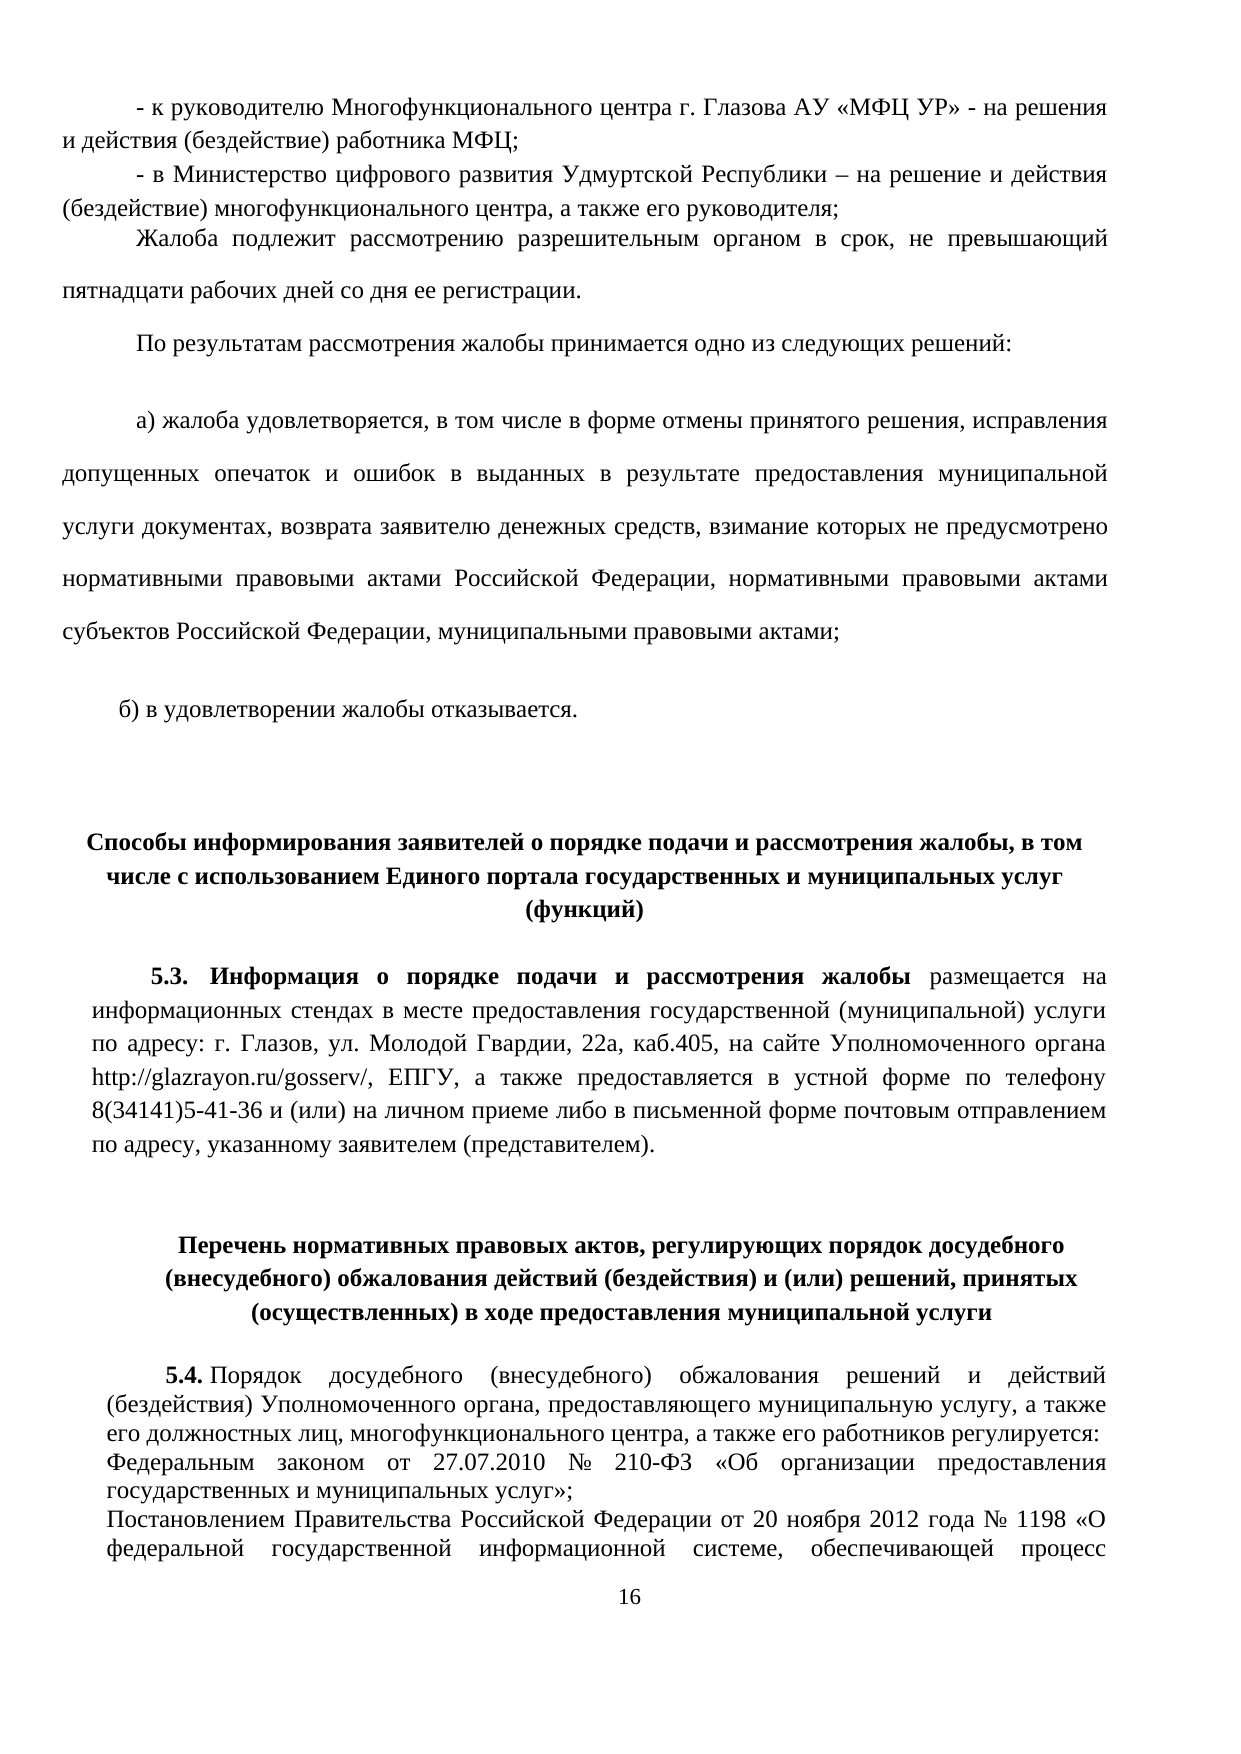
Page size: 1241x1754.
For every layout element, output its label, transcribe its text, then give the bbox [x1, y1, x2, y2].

text б) в удовлетворении жалобы отказывается. [62, 694, 1109, 722]
list Информация о порядке подачи и рассмотрения жалобы размещается на информационных стендах в месте предоставления государственной (муниципальной) услуги по адресу: г. Глазов, ул. Молодой Гвардии, 22а, каб.405, на сайте Уполномоченного органа http://glazrayon.ru/gosserv/, ЕПГУ, а также предоставляется в устной форме по телефону 8(34141)5-41-36 и (или) на личном приеме либо в письменной форме почтовым отправлением по адресу, указанному заявителем (представителем). [92, 958, 1107, 1159]
text а) жалоба удовлетворяется, в том числе в форме отмены принятого решения, исправления допущенных опечаток и ошибок в выданных в результате предоставления муниципальной услуги документах, возврата заявителю денежных средств, взимание которых не предусмотрено нормативными правовыми актами Российской Федерации, нормативными правовыми актами субъектов Российской Федерации, муниципальными правовыми актами; [62, 406, 1109, 645]
text Перечень нормативных правовых актов, регулирующих порядок досудебного (внесудебного) обжалования действий (бездействия) и (или) решений, принятых (осуществленных) в ходе предоставления муниципальной услуги [136, 1226, 1107, 1327]
text - к руководителю Многофункционального центра г. Глазова АУ «МФЦ УР» - на решения и действия (бездействие) работника МФЦ; [62, 89, 1109, 156]
text Способы информирования заявителей о порядке подачи и рассмотрения жалобы, в том числе с использованием Единого портала государственных и муниципальных услуг (функций) [62, 824, 1107, 924]
text Федеральным законом от 27.07.2010 № 210-ФЗ «Об организации предоставления государственных и муниципальных услуг»; [106, 1447, 1107, 1504]
text - в Министерство цифрового развития Удмуртской Республики – на решение и действия (бездействие) многофункционального центра, а также его руководителя; [62, 156, 1109, 223]
text По результатам рассмотрения жалобы принимается одно из следующих решений: [62, 328, 1109, 357]
list Порядок досудебного (внесудебного) обжалования решений и действий (бездействия) Уполномоченного органа, предоставляющего муниципальную услугу, а также его должностных лиц, многофункционального центра, а также его работников регулируется: [106, 1361, 1107, 1447]
text Жалоба подлежит рассмотрению разрешительным органом в срок, не превышающий пятнадцати рабочих дней со дня ее регистрации. [62, 223, 1109, 304]
